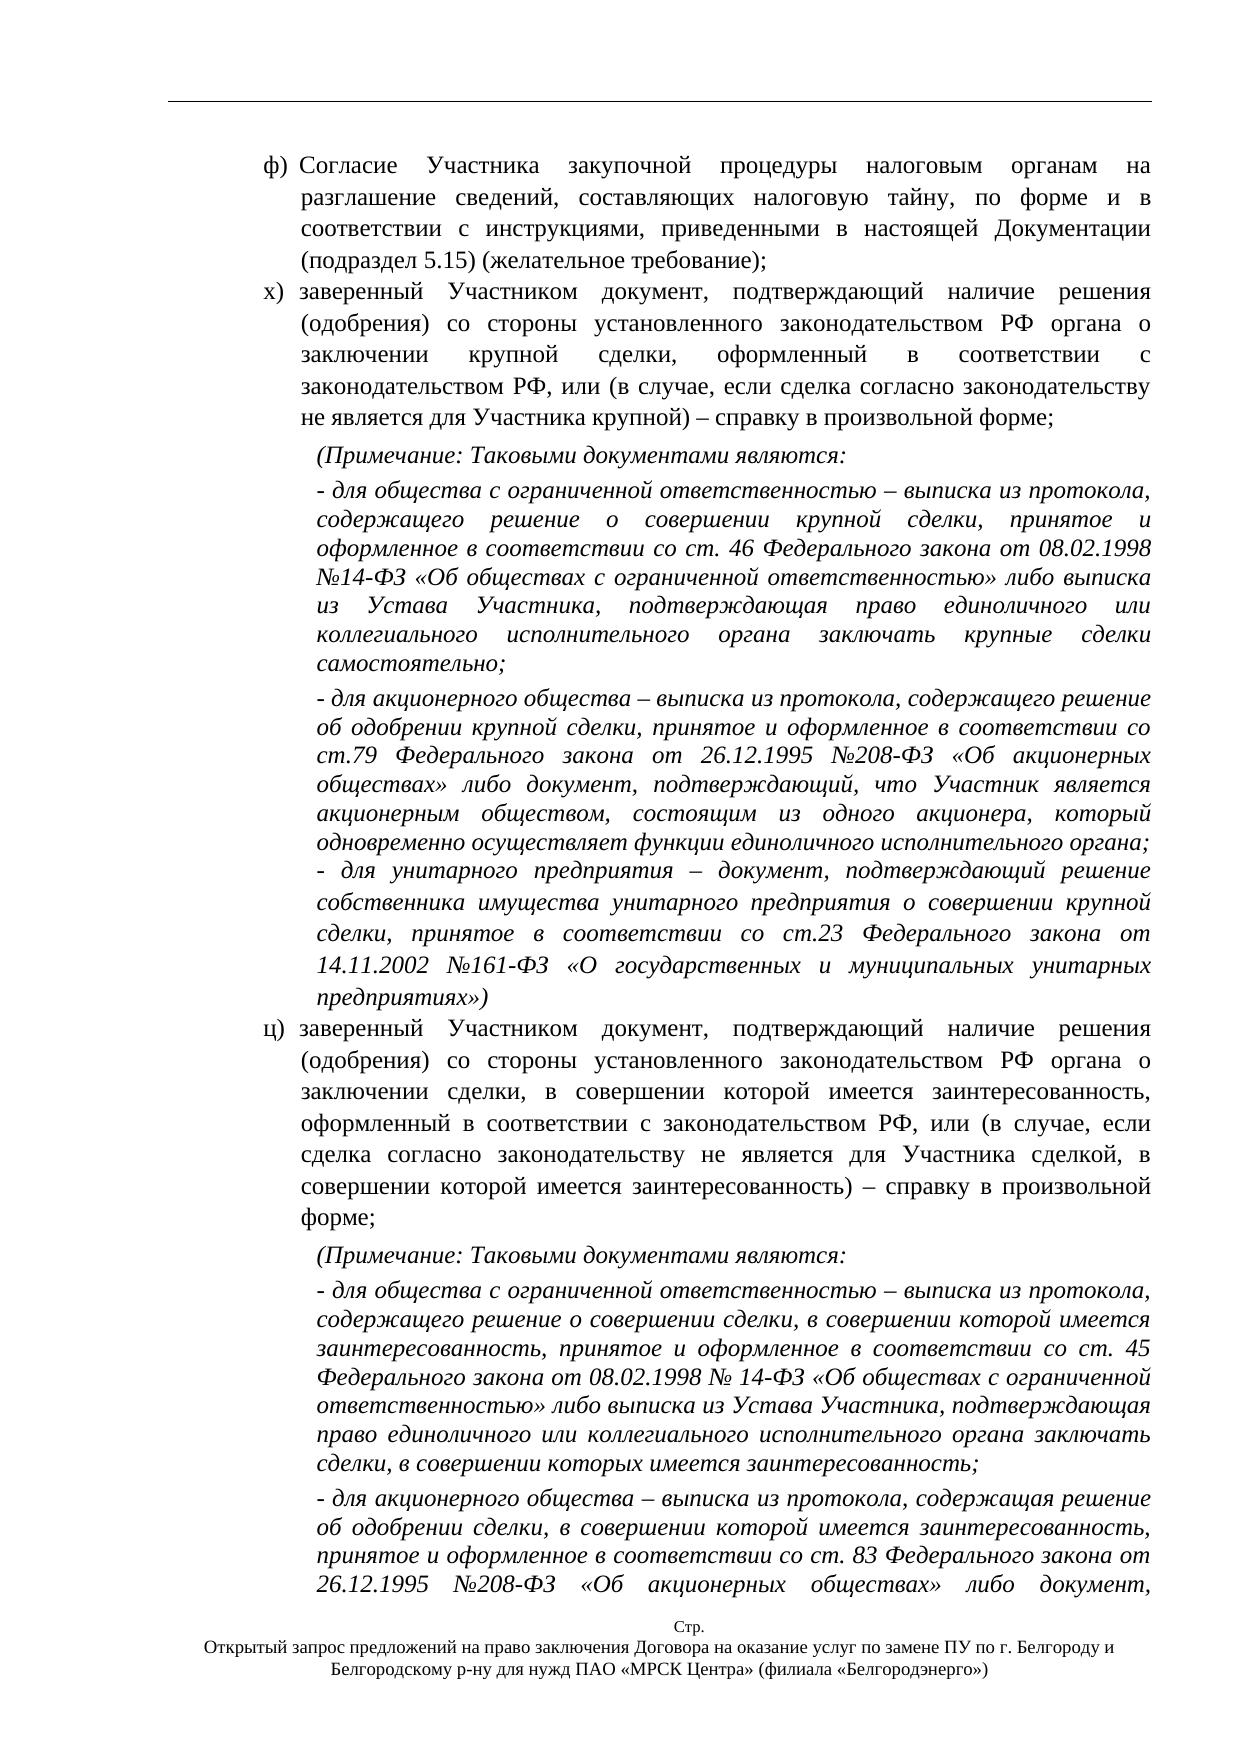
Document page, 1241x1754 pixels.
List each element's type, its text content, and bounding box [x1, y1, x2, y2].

list - для общества с ограниченной ответственностью – выписка из протокола, содержащего решение о совершении крупной сделки, принятое и оформленное в соответствии со ст. 46 Федерального закона от 08.02.1998 №14-ФЗ «Об обществах с ограниченной ответственностью» либо выписка из Устава Участника, подтверждающая право единоличного или коллегиального исполнительного органа заключать крупные сделки самостоятельно; [316, 475, 1152, 677]
list - для акционерного общества – выписка из протокола, содержащего решение об одобрении крупной сделки, принятое и оформленное в соответствии со ст.79 Федерального закона от 26.12.1995 №208-ФЗ «Об акционерных обществах» либо документ, подтверждающий, что Участник является акционерным обществом, состоящим из одного акционера, который одновременно осуществляет функции единоличного исполнительного органа; [316, 683, 1152, 855]
list - для общества с ограниченной ответственностью – выписка из протокола, содержащего решение о совершении сделки, в совершении которой имеется заинтересованность, принятое и оформленное в соответствии со ст. 45 Федерального закона от 08.02.1998 № 14-ФЗ «Об обществах с ограниченной ответственностью» либо выписка из Устава Участника, подтверждающая право единоличного или коллегиального исполнительного органа заключать сделки, в совершении которых имеется заинтересованность; [316, 1275, 1152, 1477]
list заверенный Участником документ, подтверждающий наличие решения (одобрения) со стороны установленного законодательством РФ органа о заключении сделки, в совершении которой имеется заинтересованность, оформленный в соответствии с законодательством РФ, или (в случае, если сделка согласно законодательству не является для Участника сделкой, в совершении которой имеется заинтересованность) – справку в произвольной форме; [263, 1013, 1152, 1231]
list - для унитарного предприятия – документ, подтверждающий решение собственника имущества унитарного предприятия о совершении крупной сделки, принятое в соответствии со ст.23 Федерального закона от 14.11.2002 №161-ФЗ «О государственных и муниципальных унитарных предприятиях») [316, 855, 1152, 1010]
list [316, 1483, 1152, 1598]
list заверенный Участником документ, подтверждающий наличие решения (одобрения) со стороны установленного законодательством РФ органа о заключении крупной сделки, оформленный в соответствии с законодательством РФ, или (в случае, если сделка согласно законодательству не является для Участника крупной) – справку в произвольной форме; [263, 276, 1152, 431]
list (Примечание: Таковыми документами являются: [316, 1240, 1152, 1269]
list (Примечание: Таковыми документами являются: [316, 440, 1152, 469]
